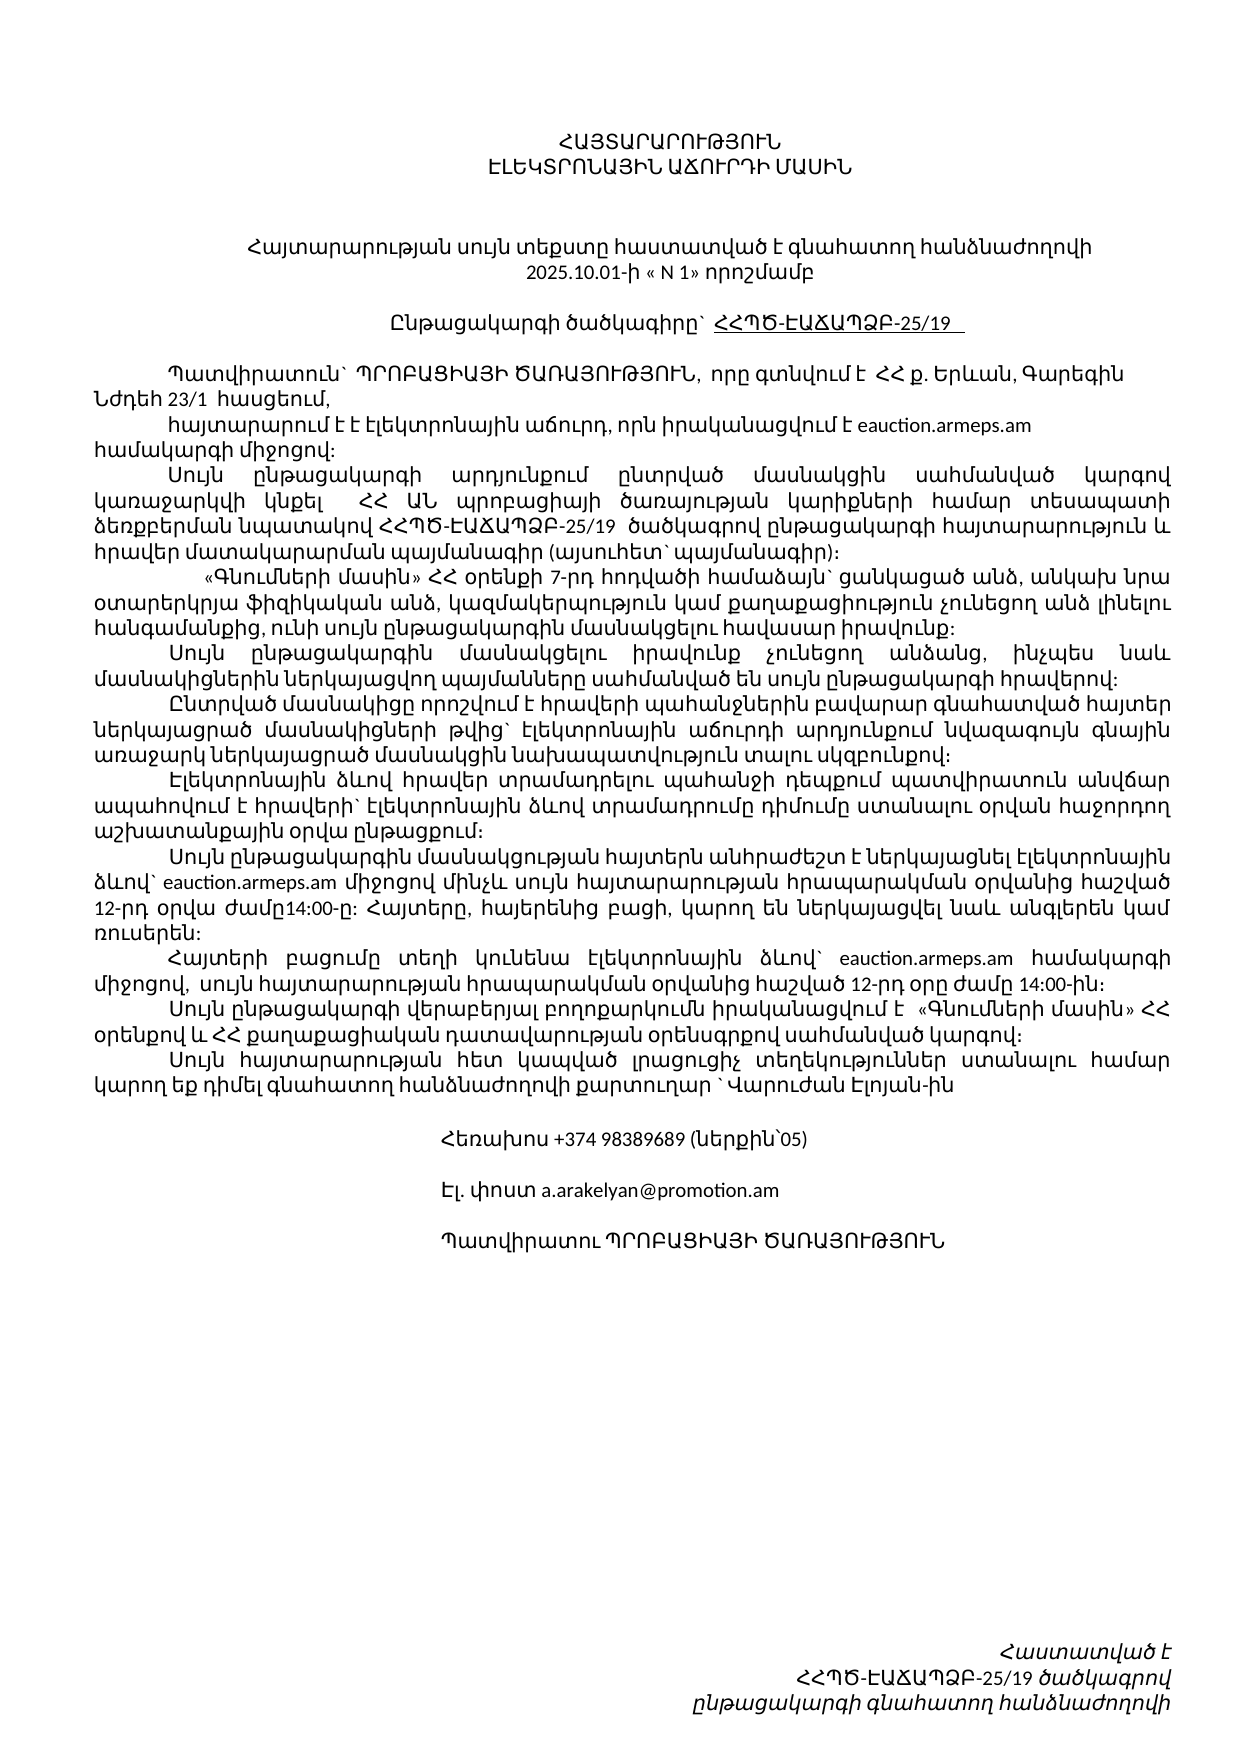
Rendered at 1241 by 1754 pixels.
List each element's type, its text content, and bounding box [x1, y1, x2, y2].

text Պատվիրատու ՊՐՈԲԱՑԻԱՅԻ ԾԱՌԱՅՈՒԹՅՈՒՆ [94, 1228, 1171, 1253]
text Էլեկտրոնային ձևով հրավեր տրամադրելու պահանջի դեպքում պատվիրատուն անվճար ապահովում է հրավերի` էլեկտրոնային ձևով տրամադրումը դիմումը ստանալու օրվան հաջորդող աշխատանքային օրվա ընթացքում։ [94, 768, 1171, 844]
text Էլ. փոստ a.arakelyan@promotion.am [94, 1177, 1171, 1203]
text Սույն հայտարարության հետ կապված լրացուցիչ տեղեկություններ ստանալու համար կարող եք դիմել գնահատող հանձնաժողովի քարտուղար ` Վարուժան Էլոյան-ին [94, 1047, 1171, 1098]
text Սույն ընթացակարգի արդյունքում ընտրված մասնակցին սահմանված կարգով կառաջարկվի կնքել ՀՀ ԱՆ պրոբացիայի ծառայության կարիքների համար տեսապատի ձեռքբերման նպատակով ՀՀՊԾ-ԷԱՃԱՊՁԲ-25/19 ծածկագրով ընթացակարգի հայտարարություն և հրավեր մատակարարման պայմանագիր (այսուհետ` պայմանագիր)։ [94, 463, 1171, 564]
text Հայտերի բացումը տեղի կունենա էլեկտրոնային ձևով` eauction.armeps.am համակարգի միջոցով, սույն հայտարարության հրապարակման օրվանից հաշված 12-րդ օրը ժամը 14:00-ին։ [94, 946, 1171, 996]
text Հաստատված է [94, 1639, 1171, 1665]
text Ընտրված մասնակիցը որոշվում է հրավերի պահանջներին բավարար գնահատված հայտեր ներկայացրած մասնակիցների թվից` էլեկտրոնային աճուրդի արդյունքում նվազագույն գնային առաջարկ ներկայացրած մասնակցին նախապատվություն տալու սկզբունքով։ [94, 691, 1171, 768]
text Ընթացակարգի ծածկագիրը` ՀՀՊԾ-ԷԱՃԱՊՁԲ-25/19 [94, 310, 1171, 336]
text ԷԼԵԿՏՐՈՆԱՅԻՆ ԱՃՈՒՐԴԻ ՄԱՍԻՆ [94, 154, 1171, 180]
text 2025.10.01 -ի « N 1» որոշմամբ [94, 259, 1171, 285]
text ՀԱՅՏԱՐԱՐՈՒԹՅՈՒՆ [94, 129, 1171, 154]
text ՀՀՊԾ-ԷԱՃԱՊՁԲ-25/19 ծածկագրով [94, 1665, 1171, 1690]
text ընթացակարգի գնահատող հանձնաժողովի [94, 1690, 1171, 1716]
text Սույն ընթացակարգի վերաբերյալ բողոքարկումն իրականացվում է «Գնումների մասին» ՀՀ օրենքով և ՀՀ քաղաքացիական դատավարության օրենսգրքով սահմանված կարգով։ [94, 996, 1171, 1047]
text Հեռախոս +374 98389689 (ներքին՝05) [94, 1126, 1171, 1152]
text Հայտարարության սույն տեքստը հաստատված է գնահատող հանձնաժողովի [94, 234, 1171, 259]
text Պատվիրատուն` ՊՐՈԲԱՑԻԱՅԻ ԾԱՌԱՅՈՒԹՅՈՒՆ, որը գտնվում է ՀՀ ք. Երևան, Գարեգին Նժդեհ 23/1 հասցեում, [94, 361, 1171, 412]
text հայտարարում է է էլեկտրոնային աճուրդ, որն իրականացվում է eauction.armeps.am համակարգի միջոցով: [94, 412, 1171, 463]
text Սույն ընթացակարգին մասնակցելու իրավունք չունեցող անձանց, ինչպես նաև մասնակիցներին ներկայացվող պայմանները սահմանված են սույն ընթացակարգի հրավերով: [94, 641, 1171, 691]
text «Գնումների մասին» ՀՀ օրենքի 7-րդ հոդվածի համաձայն` ցանկացած անձ, անկախ նրա օտարերկրյա ֆիզիկական անձ, կազմակերպություն կամ քաղաքացիություն չունեցող անձ լինելու հանգամանքից, ունի սույն ընթացակարգին մասնակցելու հավասար իրավունք: [94, 564, 1171, 641]
text Սույն ընթացակարգին մասնակցության հայտերն անհրաժեշտ է ներկայացնել էլեկտրոնային ձևով` eauction.armeps.am միջոցով մինչև սույն հայտարարության հրապարակման օրվանից հաշված 12-րդ օրվա ժամը14:00-ը: Հայտերը, հայերենից բացի, կարող են ներկայացվել նաև անգլերեն կամ ռուսերեն: [94, 844, 1171, 946]
